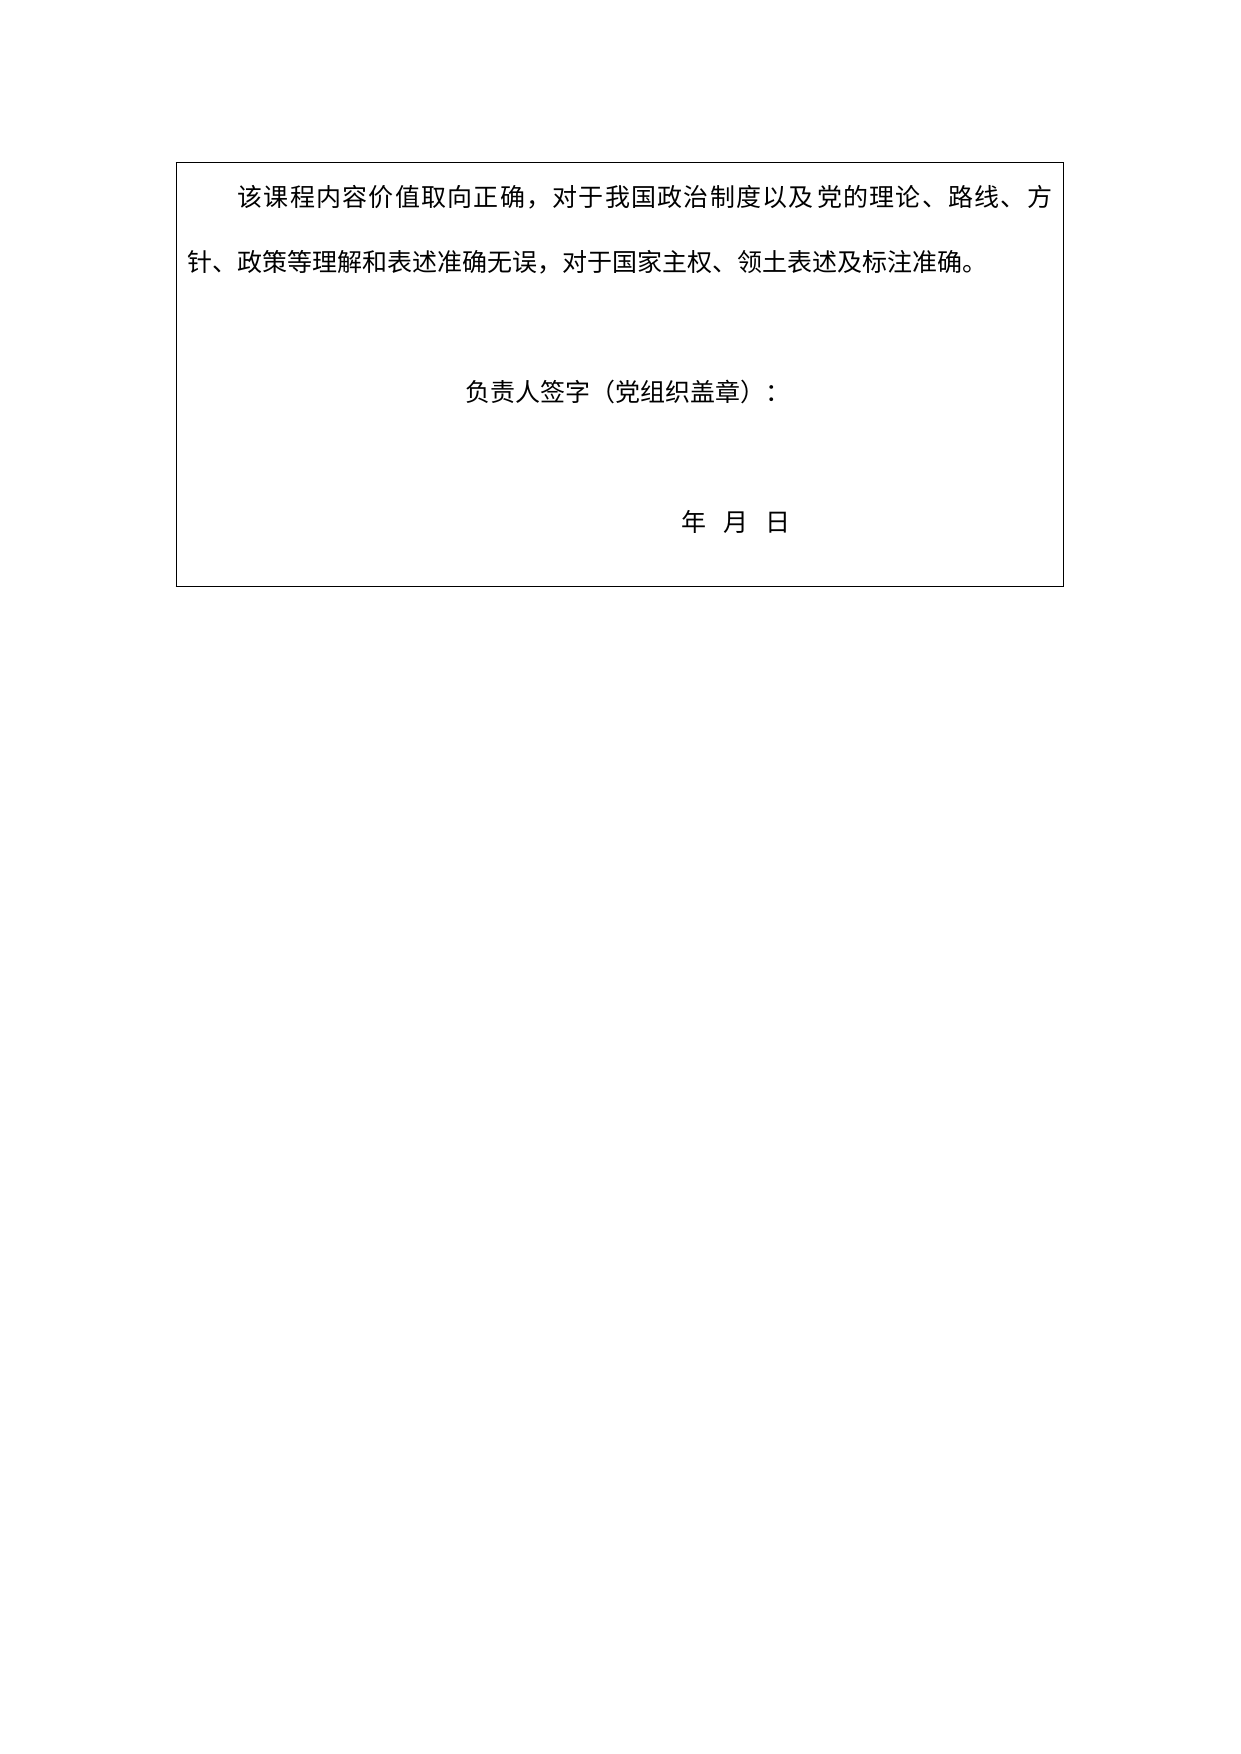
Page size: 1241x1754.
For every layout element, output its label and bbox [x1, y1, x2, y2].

table_header [177, 163, 1063, 586]
